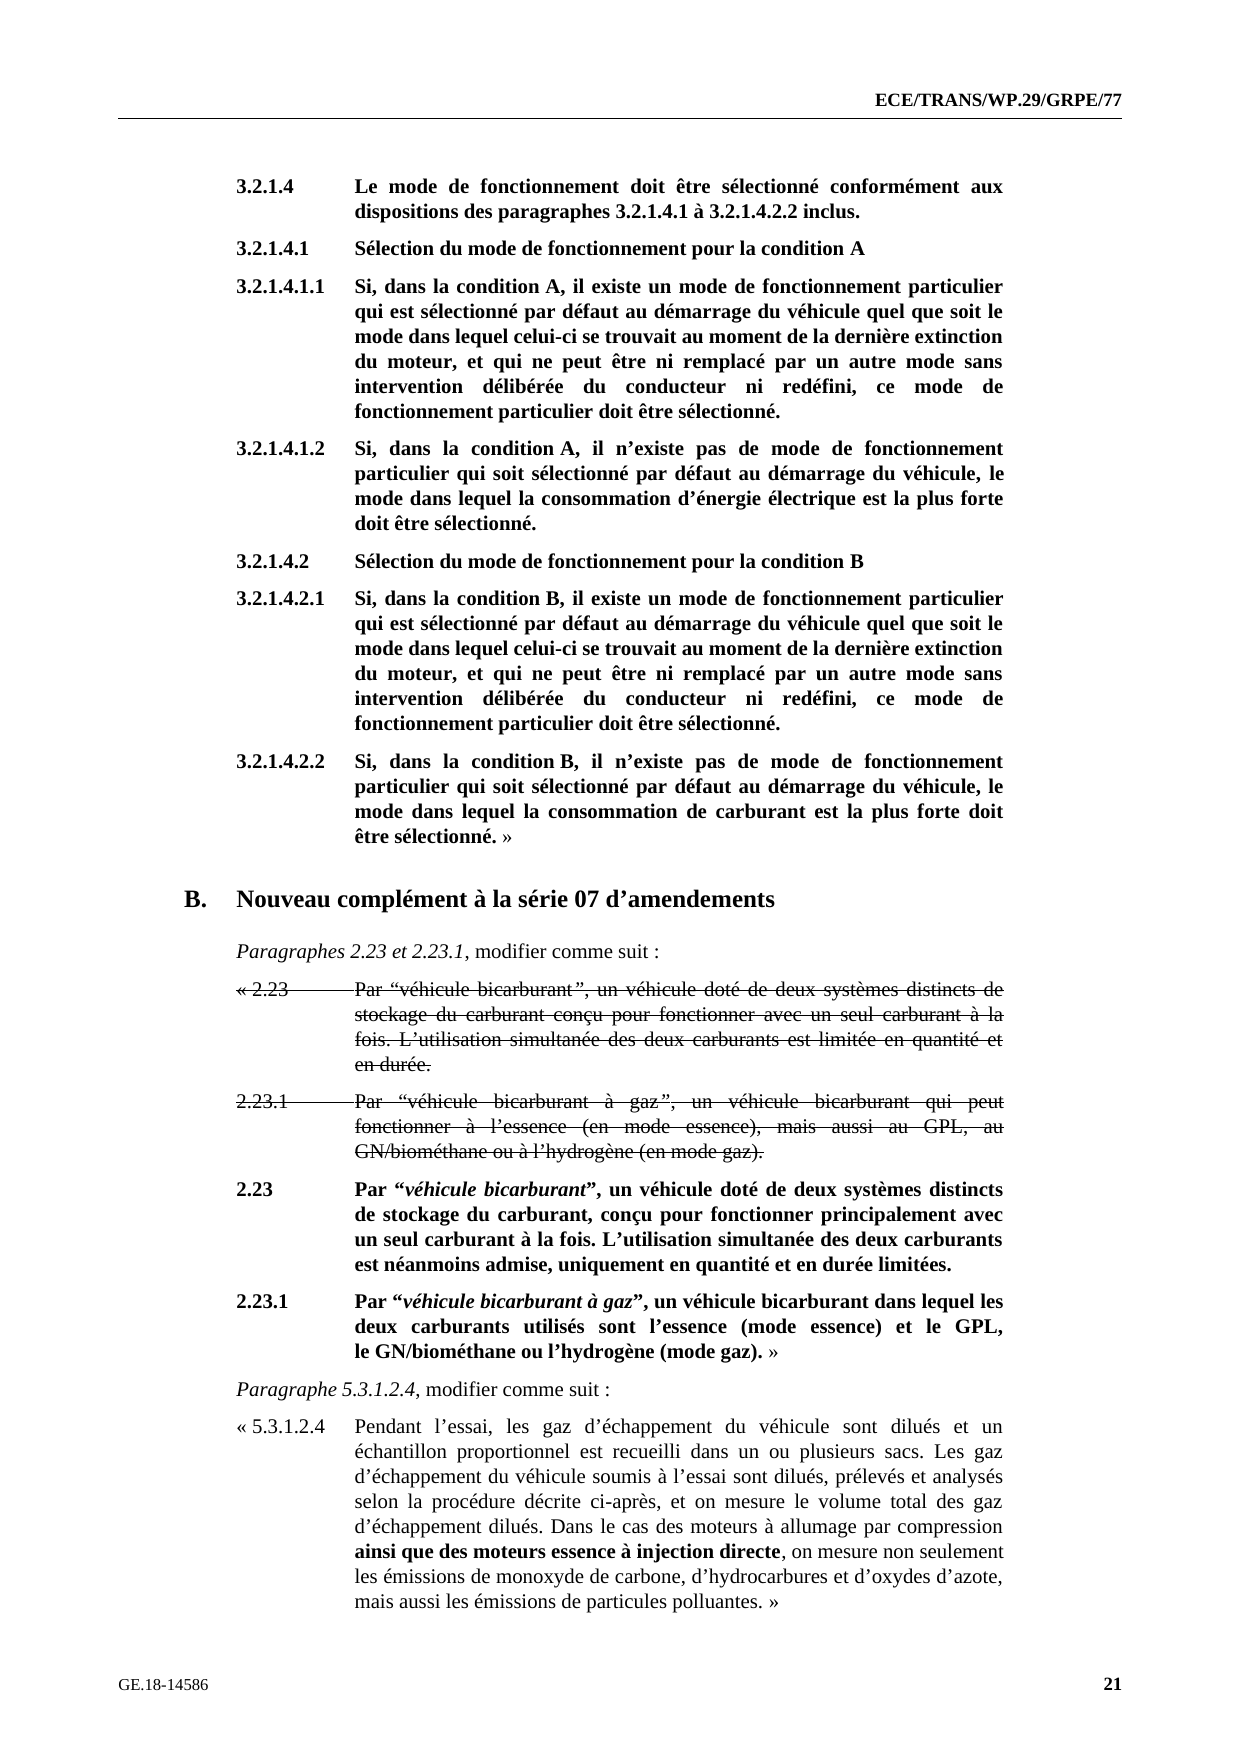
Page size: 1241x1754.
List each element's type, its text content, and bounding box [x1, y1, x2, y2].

text 3.2.1.4.2.2 Si, dans la condition B, il n’existe pas de mode de fonctionnement particulier qui soit sélectionné par défaut au démarrage du véhicule, le mode dans lequel la consommation de carburant est la plus forte doit être sélectionné. » [236, 748, 1004, 848]
text B. Nouveau complément à la série 07 d’amendements [118, 885, 1004, 913]
text 2.23.1 Par “véhicule bicarburant à gaz”, un véhicule bicarburant dans lequel les deux carburants utilisés sont l’essence (mode essence) et le GPL, le GN/biométhane ou l’hydrogène (mode gaz). » [236, 1288, 1004, 1363]
text Paragraphes 2.23 et 2.23.1, modifier comme suit : [236, 938, 1004, 963]
text 3.2.1.4.2.1 Si, dans la condition B, il existe un mode de fonctionnement particulier qui est sélectionné par défaut au démarrage du véhicule quel que soit le mode dans lequel celui-ci se trouvait au moment de la dernière extinction du moteur, et qui ne peut être ni remplacé par un autre mode sans intervention délibérée du conducteur ni redéfini, ce mode de fonctionnement particulier doit être sélectionné. [236, 585, 1004, 735]
text « 5.3.1.2.4 Pendant l’essai, les gaz d’échappement du véhicule sont dilués et un échantillon proportionnel est recueilli dans un ou plusieurs sacs. Les gaz d’échappement du véhicule soumis à l’essai sont dilués, prélevés et analysés selon la procédure décrite ci-après, et on mesure le volume total des gaz d’échappement dilués. Dans le cas des moteurs à allumage par compression ainsi que des moteurs essence à injection directe, on mesure non seulement les émissions de monoxyde de carbone, d’hydrocarbures et d’oxydes d’azote, mais aussi les émissions de particules polluantes. » [236, 1413, 1004, 1613]
text 2.23 Par “véhicule bicarburant”, un véhicule doté de deux systèmes distincts de stockage du carburant, conçu pour fonctionner principalement avec un seul carburant à la fois. L’utilisation simultanée des deux carburants est néanmoins admise, uniquement en quantité et en durée limitées. [236, 1176, 1004, 1276]
text 3.2.1.4.1.2 Si, dans la condition A, il n’existe pas de mode de fonctionnement particulier qui soit sélectionné par défaut au démarrage du véhicule, le mode dans lequel la consommation d’énergie électrique est la plus forte doit être sélectionné. [236, 435, 1004, 535]
text 3.2.1.4.2 Sélection du mode de fonctionnement pour la condition B [236, 548, 1004, 573]
text « 2.23 Par “véhicule bicarburant”, un véhicule doté de deux systèmes distincts de stockage du carburant conçu pour fonctionner avec un seul carburant à la fois. L’utilisation simultanée des deux carburants est limitée en quantité et en durée. [236, 991, 1004, 1076]
text 3.2.1.4.1.1 Si, dans la condition A, il existe un mode de fonctionnement particulier qui est sélectionné par défaut au démarrage du véhicule quel que soit le mode dans lequel celui-ci se trouvait au moment de la dernière extinction du moteur, et qui ne peut être ni remplacé par un autre mode sans intervention délibérée du conducteur ni redéfini, ce mode de fonctionnement particulier doit être sélectionné. [236, 273, 1004, 423]
text 3.2.1.4 Le mode de fonctionnement doit être sélectionné conformément aux dispositions des paragraphes 3.2.1.4.1 à 3.2.1.4.2.2 inclus. [236, 173, 1004, 223]
text 3.2.1.4.1 Sélection du mode de fonctionnement pour la condition A [236, 235, 1004, 260]
text 2.23.1 Par “véhicule bicarburant à gaz”, un véhicule bicarburant qui peut fonctionner à l’essence (en mode essence), mais aussi au GPL, au GN/biométhane ou à l’hydrogène (en mode gaz). [236, 1103, 1004, 1163]
text Paragraphe 5.3.1.2.4, modifier comme suit : [236, 1376, 1004, 1401]
